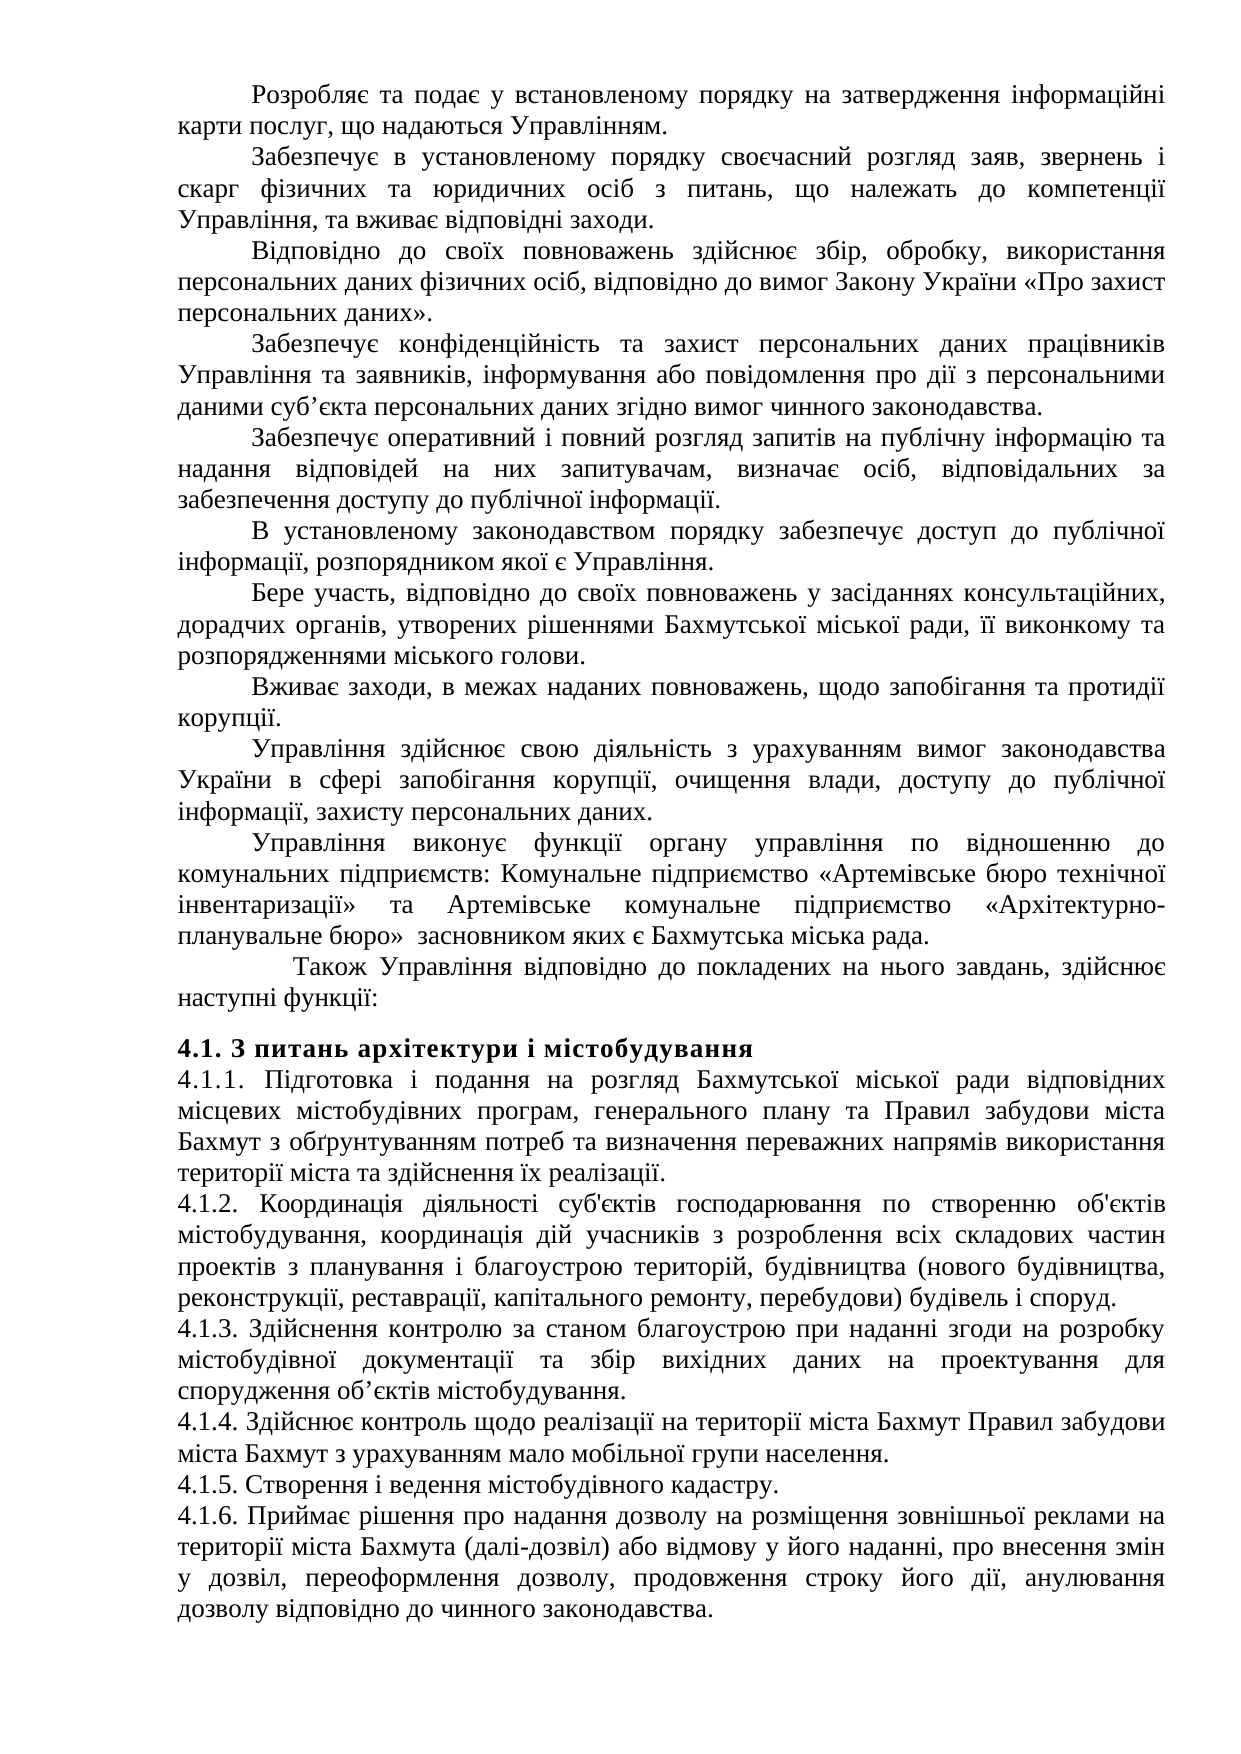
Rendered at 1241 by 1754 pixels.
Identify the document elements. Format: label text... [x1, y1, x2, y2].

list Вживає заходи, в межах наданих повноважень, щодо запобігання та протидії корупції. [177, 670, 1166, 732]
list Розробляє та подає у встановленому порядку на затвердження інформаційні карти послуг, що надаються Управлінням. [177, 78, 1166, 141]
text 4.1.6. Приймає рішення про надання дозволу на розміщення зовнішньої реклами на території міста Бахмута (далі-дозвіл) або відмову у його наданні, про внесення змін у дозвіл, переоформлення дозволу, продовження строку його дії, анулювання дозволу відповідно до чинного законодавства. [177, 1499, 1166, 1623]
text Також Управління відповідно до покладених на нього завдань, здійснює наступні функції: [177, 950, 1166, 1013]
text 4.1.4. Здійснює контроль щодо реалізації на території міста Бахмут Правил забудови міста Бахмут з урахуванням мало мобільної групи населення. [177, 1406, 1166, 1468]
list Управління виконує функції органу управління по відношенню до комунальних підприємств: Комунальне підприємство «Артемівське бюро технічної інвентаризації» та Артемівське комунальне підприємство «Архітектурно-планувальне бюро» засновником яких є Бахмутська міська рада. [177, 826, 1166, 950]
list Забезпечує конфіденційність та захист персональних даних працівників Управління та заявників, інформування або повідомлення про дії з персональними даними суб’єкта персональних даних згідно вимог чинного законодавства. [177, 327, 1166, 421]
text 4.1.5. Створення і ведення містобудівного кадастру. [177, 1468, 1166, 1499]
list Управління здійснює свою діяльність з урахуванням вимог законодавства України в сфері запобігання корупції, очищення влади, доступу до публічної інформації, захисту персональних даних. [177, 732, 1166, 826]
text 4.1.1. Підготовка і подання на розгляд Бахмутської міської ради відповідних місцевих містобудівних програм, генерального плану та Правил забудови міста Бахмут з обґрунтуванням потреб та визначення переважних напрямів використання території міста та здійснення їх реалізації. [177, 1063, 1166, 1187]
text Забезпечує в установленому порядку своєчасний розгляд заяв, звернень і скарг фізичних та юридичних осіб з питань, що належать до компетенції Управління, та вживає відповідні заходи. [177, 141, 1166, 234]
list В установленому законодавством порядку забезпечує доступ до публічної інформації, розпорядником якої є Управління. [177, 514, 1166, 577]
text 4.1.2. Координація діяльності суб'єктів господарювання по створенню об'єктів містобудування, координація дій учасників з розроблення всіх складових частин проектів з планування і благоустрою територій, будівництва (нового будівництва, реконструкції, реставрації, капітального ремонту, перебудови) будівель і споруд. [177, 1187, 1166, 1312]
list Бере участь, відповідно до своїх повноважень у засіданнях консультаційних, дорадчих органів, утворених рішеннями Бахмутської міської ради, її виконкому та розпорядженнями міського голови. [177, 577, 1166, 670]
text 4.1.3. Здійснення контролю за станом благоустрою при наданні згоди на розробку містобудівної документації та збір вихідних даних на проектування для спорудження об’єктів містобудування. [177, 1312, 1166, 1406]
list Забезпечує оперативний і повний розгляд запитів на публічну інформацію та надання відповідей на них запитувачам, визначає осіб, відповідальних за забезпечення доступу до публічної інформації. [177, 421, 1166, 514]
list Відповідно до своїх повноважень здійснює збір, обробку, використання персональних даних фізичних осіб, відповідно до вимог Закону України «Про захист персональних даних». [177, 234, 1166, 327]
text 4.1. З питань архітектури і містобудування [177, 1032, 1166, 1063]
